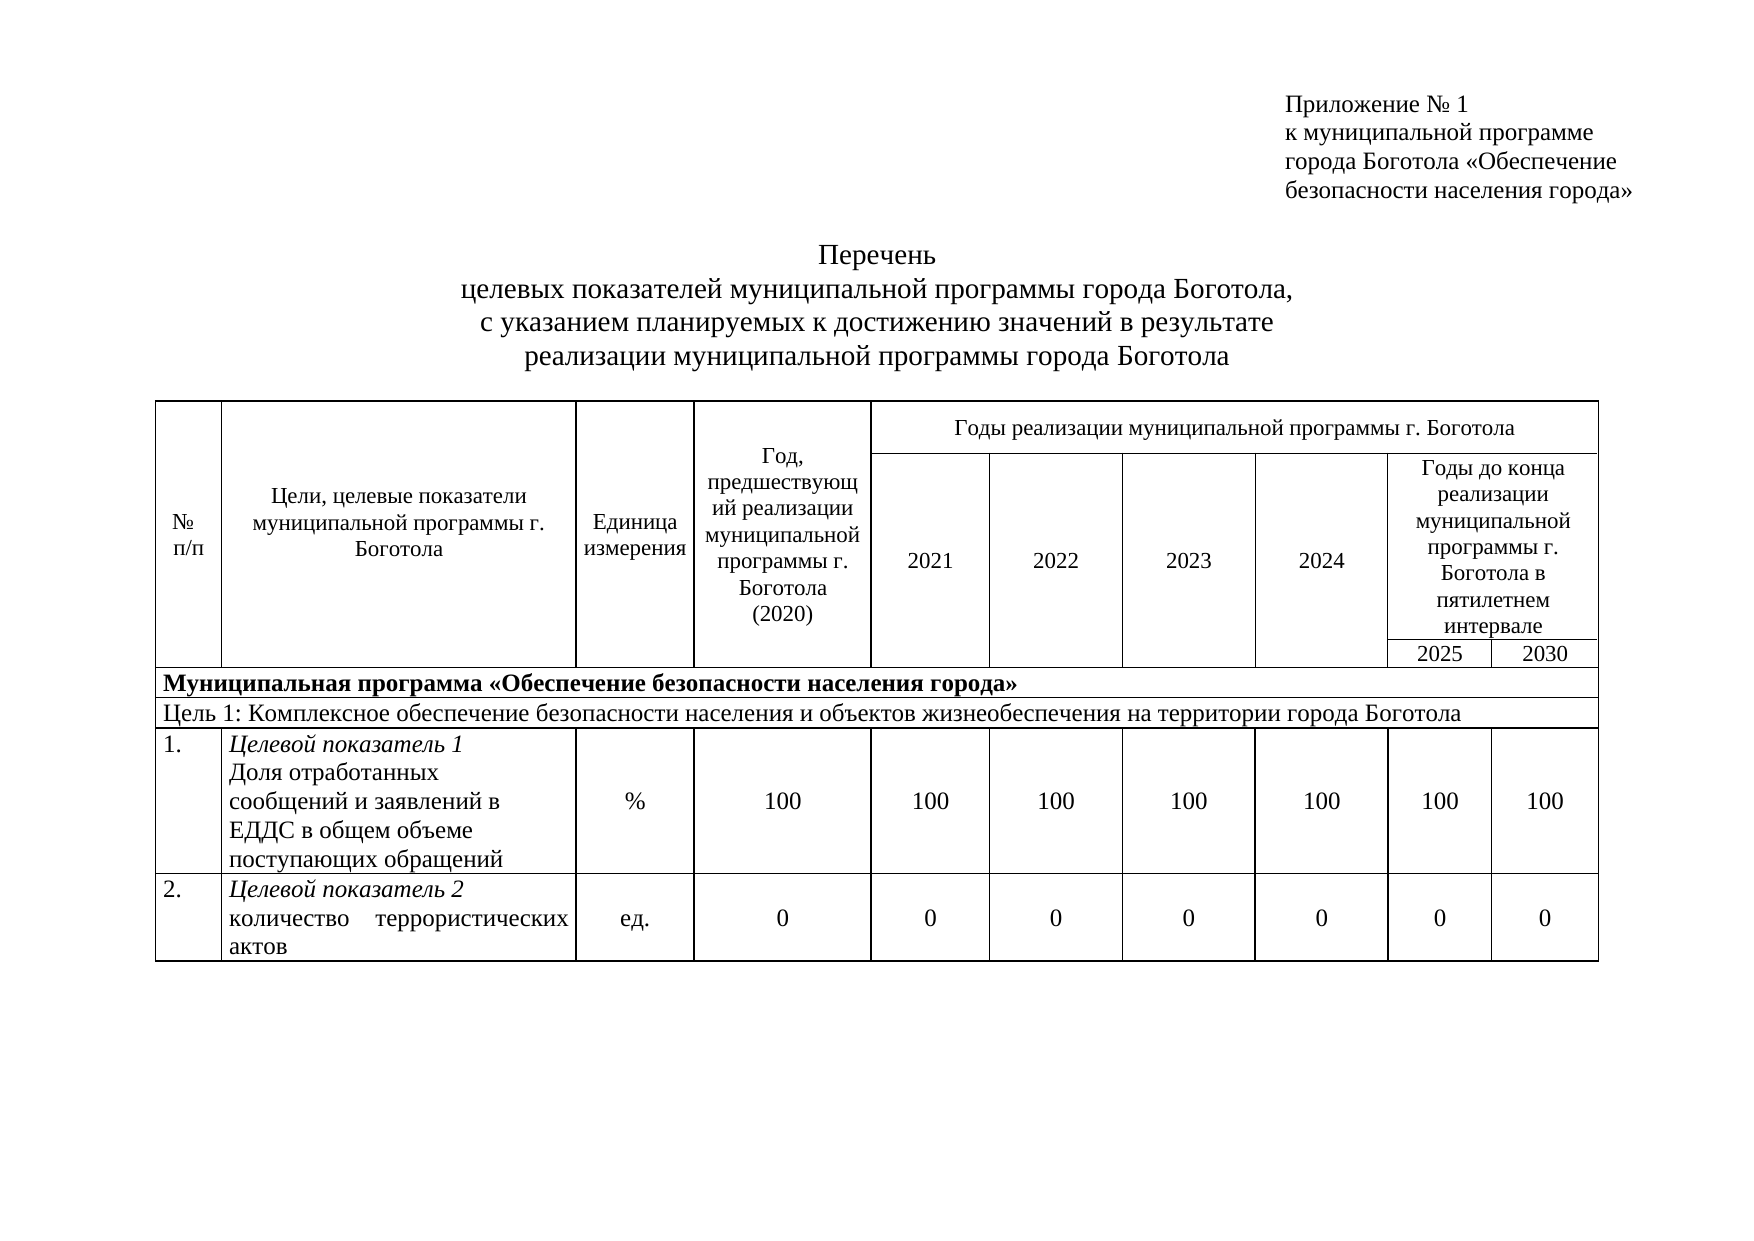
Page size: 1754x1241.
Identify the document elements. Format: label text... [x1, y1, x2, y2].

text Перечень [89, 237, 1665, 271]
table_cell Муниципальная программа «Обеспечение безопасности населения города» [156, 668, 1598, 697]
text с указанием планируемых к достижению значений в результате [89, 304, 1665, 338]
table_cell 100 [695, 729, 870, 872]
table_cell % [577, 729, 693, 872]
table_cell 100 [990, 729, 1122, 872]
text города Боготола «Обеспечение [89, 146, 1665, 175]
table_cell 2022 [990, 454, 1122, 666]
text реализации муниципальной программы города Боготола [89, 338, 1665, 371]
table_cell 0 [695, 874, 870, 960]
table_header Цели, целевые показатели муниципальной программы г. Боготола [222, 402, 575, 666]
table_cell 100 [872, 729, 989, 872]
table_cell 100 [1492, 729, 1598, 872]
table_cell 2024 [1256, 454, 1387, 666]
table_cell 100 [1123, 729, 1254, 872]
table_cell 2. [156, 874, 221, 960]
table_cell Цель 1: Комплексное обеспечение безопасности населения и объектов жизнеобеспечения на территории города Боготола [156, 698, 1598, 727]
text безопасности населения города» [89, 175, 1665, 204]
table_cell 2030 [1492, 639, 1598, 666]
table_cell 0 [872, 874, 989, 960]
table_header Годы реализации муниципальной программы г. Боготола [872, 402, 1598, 452]
table_cell Целевой показатель 1 Доля отработанных сообщений и заявлений в ЕДДС в общем объеме поступающих обращений [222, 729, 575, 872]
table_cell 2023 [1123, 454, 1255, 666]
table_cell 0 [1123, 874, 1254, 960]
text целевых показателей муниципальной программы города Боготола, [89, 271, 1665, 304]
table_cell 100 [1389, 729, 1491, 872]
table_cell ед. [577, 874, 693, 960]
table_cell 1. [156, 729, 221, 872]
text к муниципальной программе [89, 117, 1665, 146]
table_cell 2025 [1388, 640, 1491, 666]
table_header № п/п [156, 402, 221, 666]
table_cell Годы до конца реализации муниципальной программы г. Боготола в пятилетнем интервале [1388, 453, 1598, 638]
text Приложение № 1 [89, 89, 1665, 117]
table_cell 0 [1256, 874, 1387, 960]
table_cell 2021 [872, 454, 989, 666]
table_cell Целевой показатель 2 количество террористических актов [222, 874, 575, 960]
table_cell 0 [1389, 874, 1491, 960]
table_cell 0 [1492, 874, 1598, 960]
table_header Единица измерения [577, 402, 693, 666]
table_header Год, предшествующий реализации муниципальной программы г. Боготола (2020) [695, 402, 870, 666]
table_cell 100 [1256, 729, 1387, 872]
table_cell 0 [990, 874, 1122, 960]
